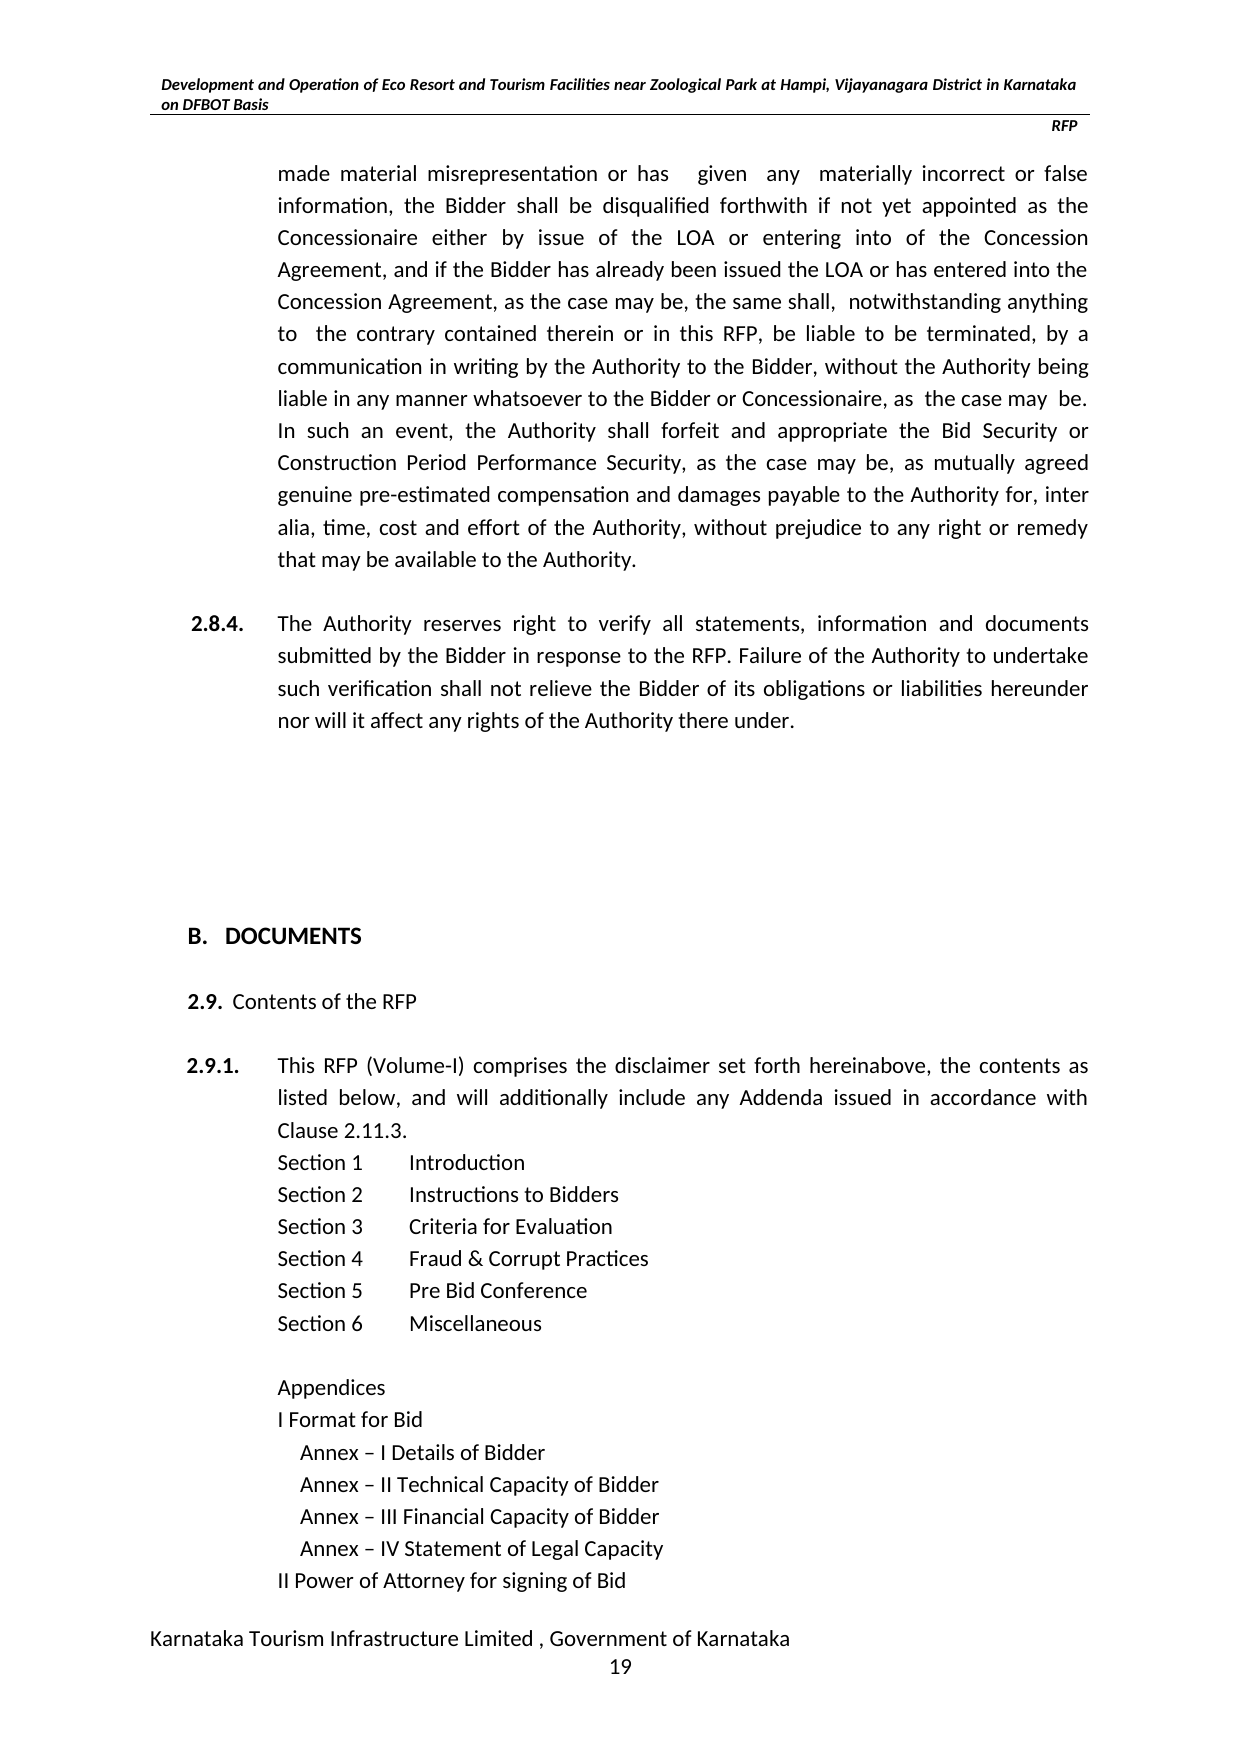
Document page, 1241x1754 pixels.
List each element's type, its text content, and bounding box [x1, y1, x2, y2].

list Section 6 Miscellaneous [277, 1309, 1090, 1337]
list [191, 159, 1090, 573]
list This RFP (Volume-I) comprises the disclaimer set forth hereinabove, the contents as listed below, and will additionally include any Addenda issued in accordance with Clause 2.11.3. [186, 1051, 1090, 1144]
subtitle DOCUMENTS [187, 920, 1090, 950]
list Section 4 Fraud & Corrupt Practices [277, 1244, 1090, 1272]
list Annex – IV Statement of Legal Capacity [300, 1534, 1090, 1562]
list Section 2 Instructions to Bidders [277, 1180, 1090, 1208]
list Contents of the RFP [187, 987, 1090, 1015]
list II Power of Attorney for signing of Bid [277, 1566, 1090, 1594]
list The Authority reserves right to verify all statements, information and documents submitted by the Bidder in response to the RFP. Failure of the Authority to undertake such verification shall not relieve the Bidder of its obligations or liabilities hereunder nor will it affect any rights of the Authority there under. [191, 609, 1090, 734]
list Section 5 Pre Bid Conference [277, 1277, 1090, 1305]
list I Format for Bid [277, 1405, 1090, 1433]
list Section 3 Criteria for Evaluation [277, 1212, 1090, 1240]
list Annex – III Financial Capacity of Bidder [300, 1502, 1090, 1530]
list Appendices [277, 1373, 1090, 1401]
list Annex – I Details of Bidder [300, 1438, 1090, 1466]
list Section 1 Introduction [277, 1148, 1090, 1176]
list Annex – II Technical Capacity of Bidder [300, 1470, 1090, 1498]
